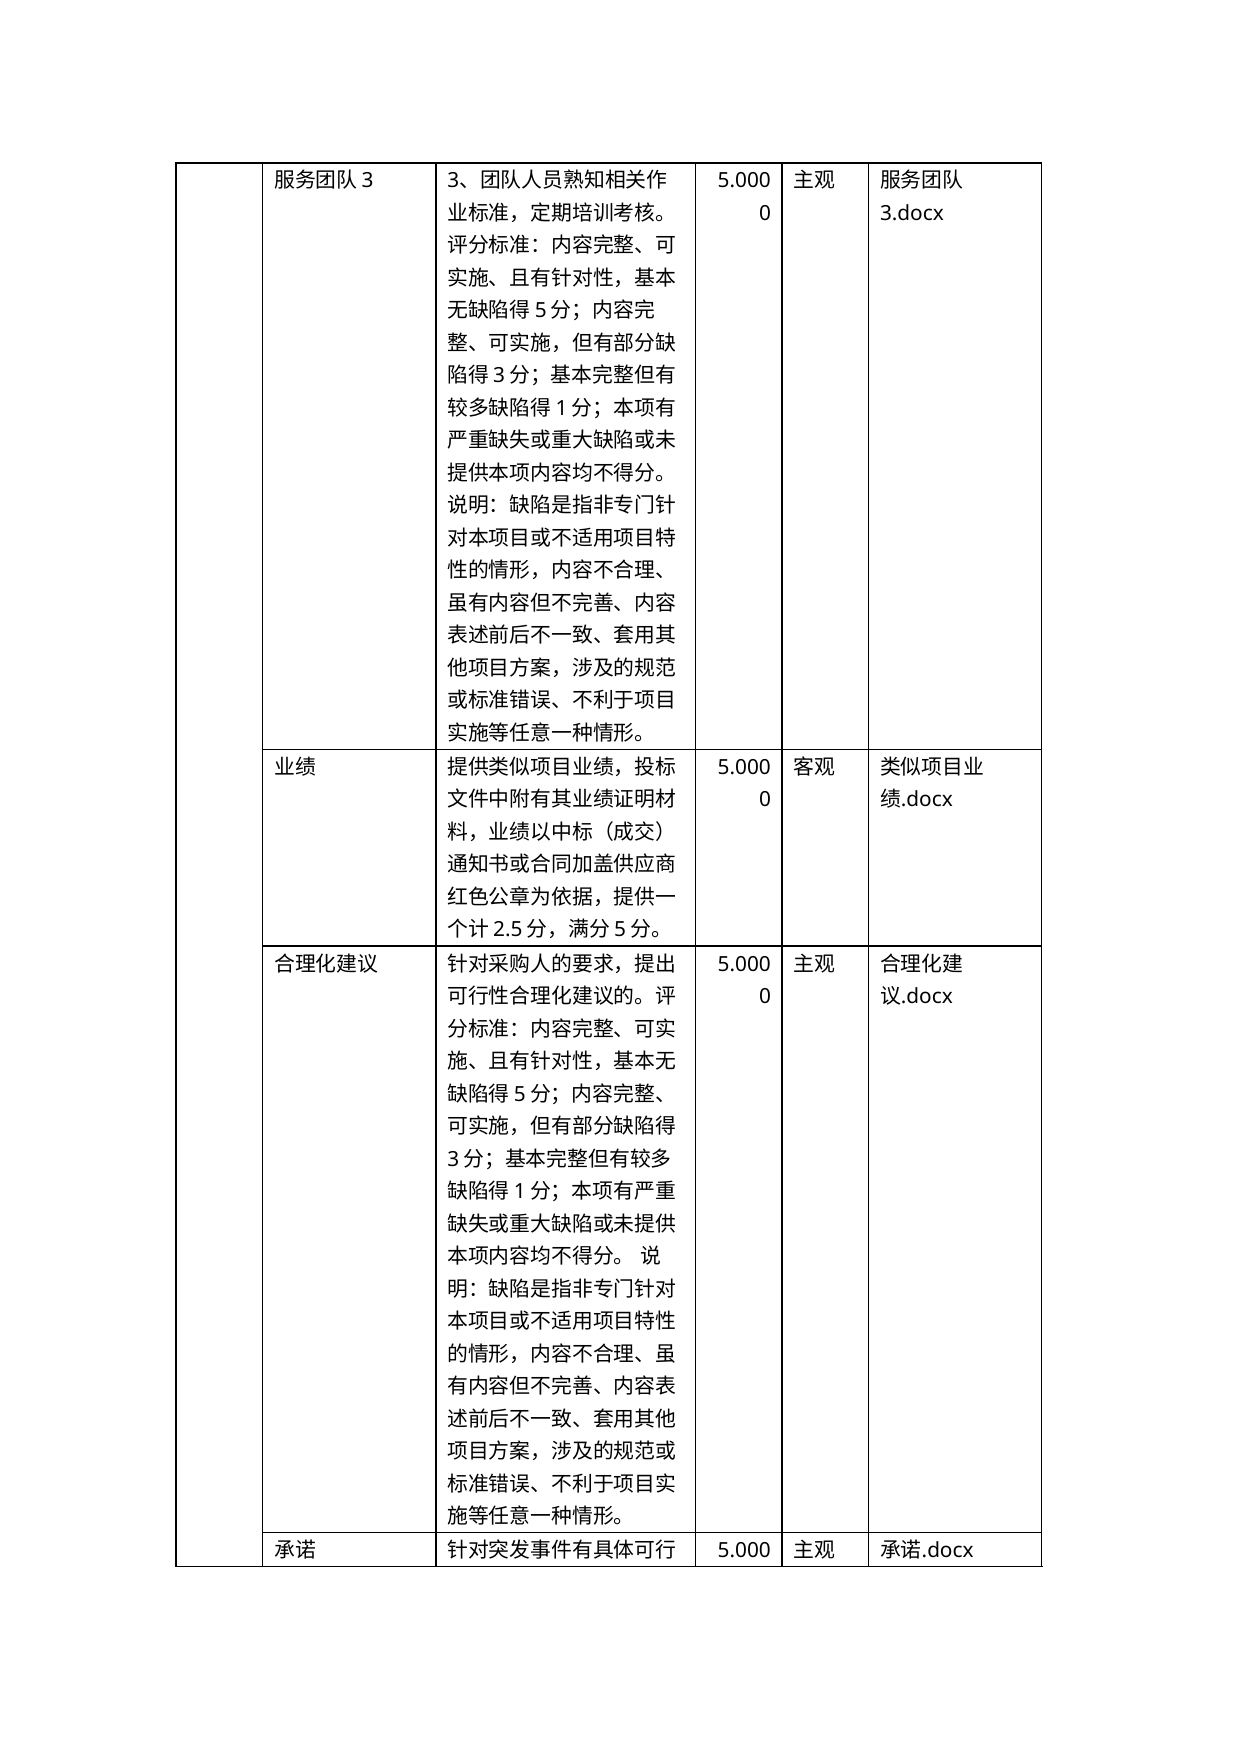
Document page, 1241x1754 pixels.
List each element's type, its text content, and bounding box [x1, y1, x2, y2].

table_cell 服务团队3 [263, 164, 435, 748]
table_cell 5.0000 [696, 750, 781, 945]
table_cell 主观 [783, 947, 868, 1532]
table_cell 客观 [783, 750, 868, 945]
table_cell 主观 [783, 1533, 868, 1566]
table_cell 承诺 [263, 1533, 435, 1566]
table_cell 合理化建议 [263, 947, 435, 1532]
table_cell 提供类似项目业绩，投标文件中附有其业绩证明材料，业绩以中标（成交）通知书或合同加盖供应商红色公章为依据，提供一个计2.5分，满分5分。 [437, 750, 695, 945]
table_cell 针对采购人的要求，提出可行性合理化建议的。评分标准：内容完整、可实施、且有针对性，基本无缺陷得5分；内容完整、可实施，但有部分缺陷得3分；基本完整但有较多缺陷得1分；本项有严重缺失或重大缺陷或未提供本项内容均不得分。 说明：缺陷是指非专门针对本项目或不适用项目特性的情形，内容不合理、虽有内容但不完善、内容表述前后不一致、套用其他项目方案，涉及的规范或标准错误、不利于项目实施等任意一种情形。 [437, 947, 695, 1532]
table_cell 合理化建议.docx [869, 947, 1041, 1532]
table_cell 业绩 [263, 750, 435, 945]
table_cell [437, 1533, 695, 1566]
table_cell 承诺.docx [869, 1533, 1041, 1566]
table_cell 5.0000 [696, 1533, 781, 1566]
table_cell 服务团队3.docx [869, 164, 1041, 748]
table_cell 5.0000 [696, 164, 781, 748]
table_cell 3、团队人员熟知相关作业标准，定期培训考核。评分标准：内容完整、可实施、且有针对性，基本无缺陷得5分；内容完整、可实施，但有部分缺陷得3分；基本完整但有较多缺陷得1分；本项有严重缺失或重大缺陷或未提供本项内容均不得分。 说明：缺陷是指非专门针对本项目或不适用项目特性的情形，内容不合理、虽有内容但不完善、内容表述前后不一致、套用其他项目方案，涉及的规范或标准错误、不利于项目实施等任意一种情形。 [437, 164, 695, 748]
table_cell 主观 [783, 164, 868, 748]
table_cell 5.0000 [696, 947, 781, 1532]
table_cell 类似项目业绩.docx [869, 750, 1041, 945]
